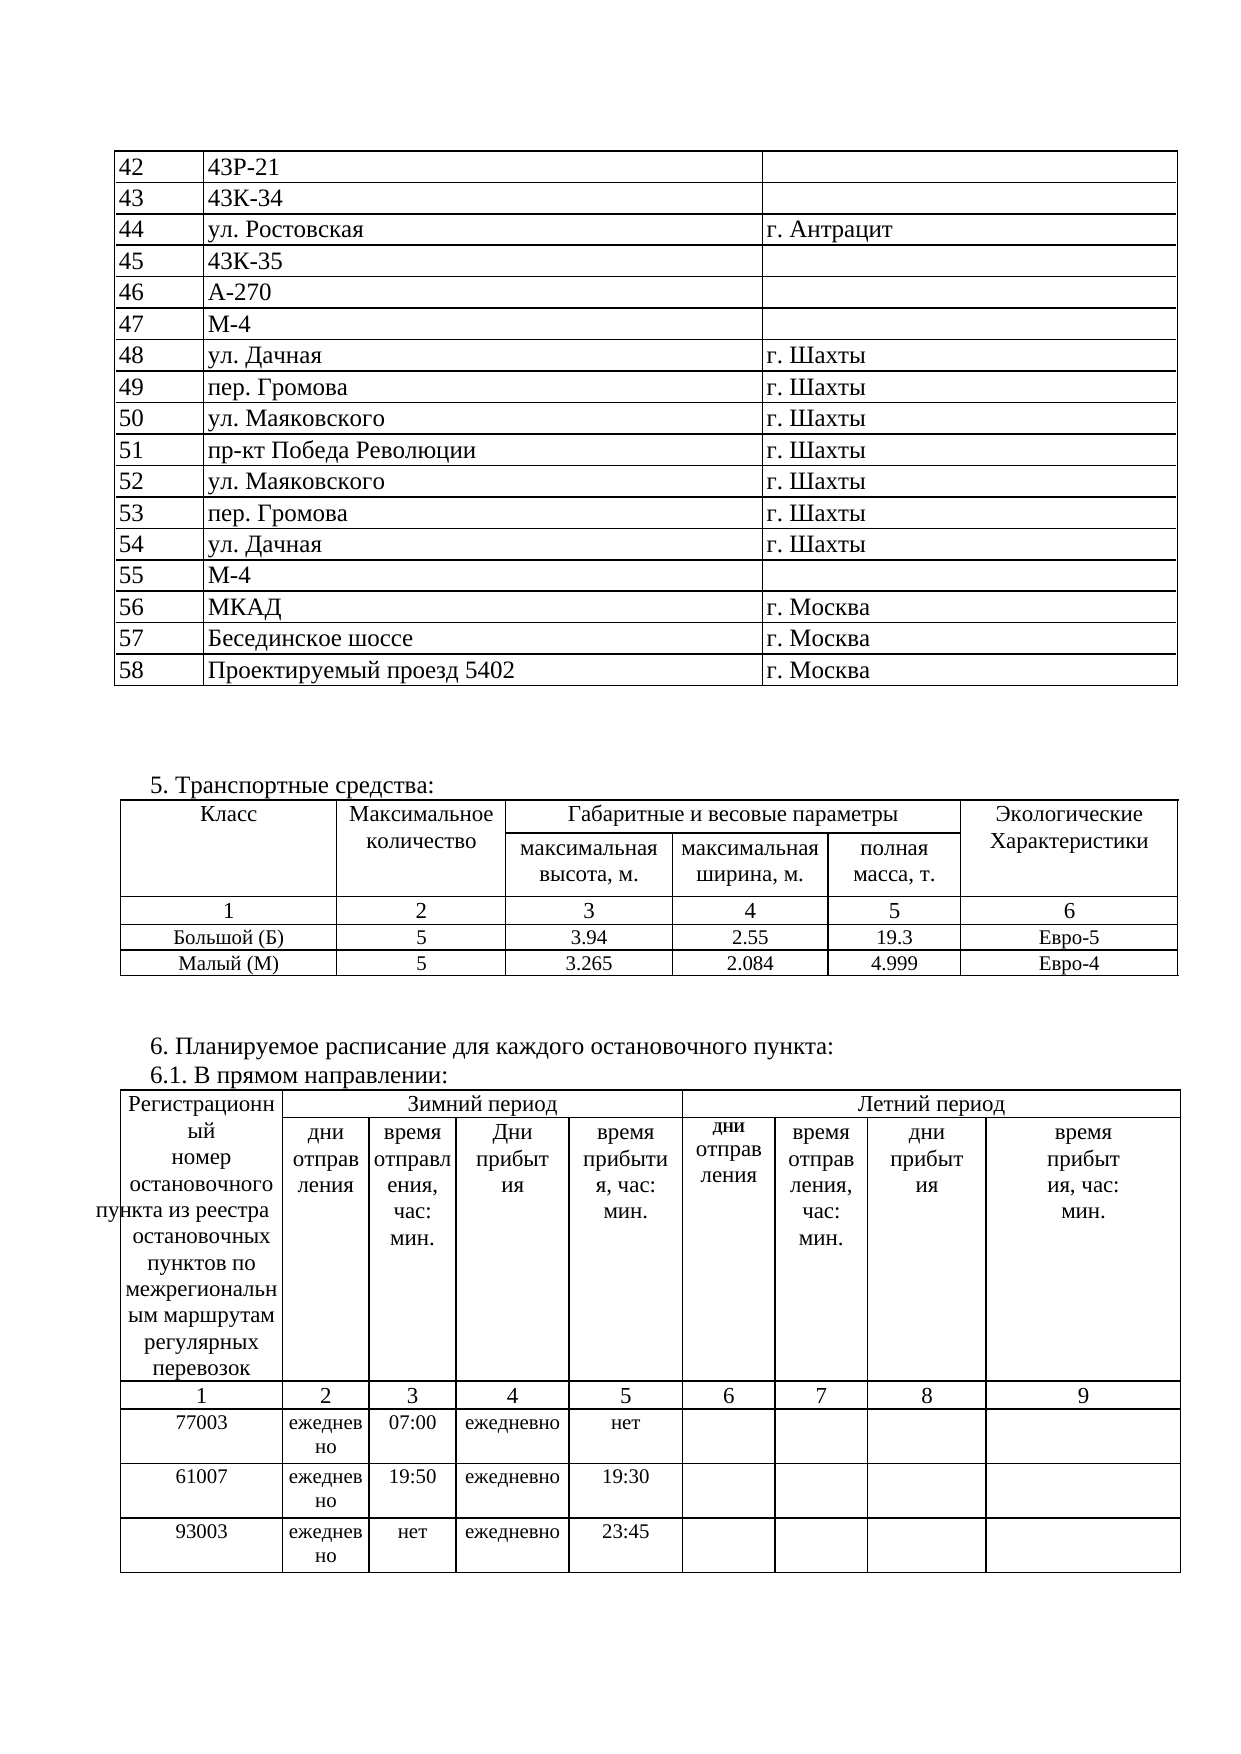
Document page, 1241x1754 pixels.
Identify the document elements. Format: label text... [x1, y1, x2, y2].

table_cell 47 [115, 308, 203, 339]
table_cell [683, 1519, 774, 1571]
table_cell 4.999 [829, 951, 960, 975]
table_cell 19:30 [570, 1464, 682, 1517]
table_cell 45 [115, 245, 203, 276]
table_cell 07:00 [370, 1410, 455, 1463]
table_cell 61007 [121, 1464, 282, 1517]
table_cell г. Шахты [763, 402, 1177, 433]
table_cell 3.265 [506, 951, 672, 975]
table_cell 49 [115, 371, 203, 402]
table_cell г. Шахты [763, 339, 1177, 370]
table_cell 23:45 [570, 1519, 682, 1571]
table_cell ул. Ростовская [204, 215, 762, 244]
table_cell 5 [337, 951, 505, 975]
table_cell [987, 1519, 1180, 1571]
table_cell ДНИ отправ ления [683, 1118, 774, 1380]
table_cell ул. Дачная [204, 529, 762, 559]
table_cell 2 [283, 1382, 368, 1408]
table_header Летний период [683, 1091, 1180, 1117]
table_cell 4 [457, 1382, 568, 1408]
table_cell 2 [337, 897, 505, 923]
table_cell 9 [987, 1382, 1180, 1408]
table_cell [763, 181, 1177, 213]
table_cell пер. Громова [204, 372, 762, 402]
table_cell 53 [115, 497, 203, 527]
table_cell МКАД [204, 592, 762, 622]
table_cell ул. Дачная [204, 340, 762, 370]
table_cell [763, 307, 1177, 339]
table_cell Малый (М) [121, 951, 336, 975]
table_cell 43К-35 [204, 246, 762, 276]
table_cell г. Шахты [763, 496, 1177, 527]
table_header Максимальное количество [337, 801, 505, 896]
table_cell ежедневно [283, 1410, 368, 1463]
table_cell 5 [337, 925, 505, 949]
table_cell 6 [683, 1382, 774, 1408]
table_cell 93003 [121, 1519, 282, 1571]
table_cell г. Антрацит [763, 213, 1177, 244]
table_cell ежедневно [457, 1519, 568, 1571]
table_cell 3 [370, 1382, 455, 1408]
table_cell 8 [868, 1382, 985, 1408]
table_cell [763, 152, 1177, 181]
table_cell время прибыти я, час: мин. [570, 1118, 682, 1380]
table_cell ежедневно [457, 1410, 568, 1463]
table_header Зимний период [283, 1091, 682, 1117]
table_cell время прибыт ия, час: мин. [987, 1118, 1180, 1380]
table_cell дни прибыт ия [868, 1118, 985, 1380]
table_cell нет [370, 1519, 455, 1571]
table_cell 4 [673, 897, 827, 923]
table_cell Дни прибыт ия [457, 1118, 568, 1380]
table_cell ул. Маяковского [204, 466, 762, 496]
table_cell [776, 1410, 867, 1463]
table_cell г. Москва [763, 653, 1177, 685]
table_cell [987, 1410, 1180, 1463]
table_cell 5 [829, 897, 960, 923]
table_cell 5 [570, 1382, 682, 1408]
table_cell 43К-34 [204, 183, 762, 213]
text 6. Планируемое расписание для каждого остановочного пункта: [150, 1031, 1090, 1060]
table_cell пер. Громова [204, 498, 762, 527]
table_cell [763, 276, 1177, 307]
table_cell [868, 1464, 985, 1517]
table_cell 7 [776, 1382, 867, 1408]
table_cell 51 [115, 434, 203, 464]
table_cell 1 [121, 897, 336, 923]
table_cell [683, 1410, 774, 1463]
table_cell [763, 244, 1177, 276]
table_cell 50 [115, 403, 203, 433]
table_cell Большой (Б) [121, 925, 336, 949]
table_header Класс [121, 801, 336, 896]
table_cell 43Р-21 [204, 152, 762, 181]
table_cell пр-кт Победа Революции [204, 435, 762, 464]
table_cell нет [570, 1410, 682, 1463]
table_cell 44 [115, 214, 203, 244]
table_cell г. Москва [763, 590, 1177, 622]
table_cell ежедневно [457, 1464, 568, 1517]
table_header Экологические Характеристики [961, 801, 1177, 896]
table_cell 6 [961, 897, 1177, 923]
table_cell 43 [115, 183, 203, 213]
table_cell ул. Маяковского [204, 403, 762, 433]
table_cell [868, 1410, 985, 1463]
table_cell 19:50 [370, 1464, 455, 1517]
table_cell А-270 [204, 277, 762, 307]
table_cell время отправ ления, час: мин. [776, 1118, 867, 1380]
table_cell [683, 1464, 774, 1517]
table_cell ежедневно [283, 1519, 368, 1571]
table_cell г. Шахты [763, 465, 1177, 496]
table_cell 58 [115, 654, 203, 685]
table_cell ежедневно [283, 1464, 368, 1517]
table_cell 3 [506, 897, 672, 923]
table_cell М-4 [204, 561, 762, 590]
table_cell 57 [115, 623, 203, 653]
table_cell максимальная высота, м. [506, 834, 672, 896]
table_cell 2.55 [673, 925, 827, 949]
table_cell Евро-5 [961, 925, 1177, 949]
table_cell г. Шахты [763, 528, 1177, 559]
table_cell М-4 [204, 309, 762, 339]
table_cell 77003 [121, 1410, 282, 1463]
table_cell [776, 1519, 867, 1571]
text 6.1. В прямом направлении: [150, 1060, 1090, 1089]
table_cell 46 [115, 277, 203, 307]
table_cell 54 [115, 529, 203, 559]
table_cell [987, 1464, 1180, 1517]
table_cell 52 [115, 466, 203, 496]
table_cell Бесединское шоссе [204, 623, 762, 653]
table_cell Евро-4 [961, 951, 1177, 975]
table_cell полная масса, т. [829, 834, 960, 896]
table_cell 56 [115, 591, 203, 622]
table_cell 48 [115, 340, 203, 370]
table_cell 55 [115, 560, 203, 590]
table_cell время отправл ения, час: мин. [370, 1118, 455, 1380]
table_cell 1 [121, 1382, 282, 1408]
table_cell г. Шахты [763, 433, 1177, 464]
table_cell дни отправ ления [283, 1118, 368, 1380]
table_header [121, 1091, 282, 1380]
table_cell [776, 1464, 867, 1517]
table_cell [763, 559, 1177, 590]
table_cell г. Шахты [763, 370, 1177, 402]
table_cell г. Москва [763, 622, 1177, 653]
text 5. Транспортные средства: [150, 770, 1090, 799]
table_cell 3.94 [506, 925, 672, 949]
table_cell [868, 1519, 985, 1571]
table_cell 2.084 [673, 951, 827, 975]
table_cell максимальная ширина, м. [673, 834, 827, 896]
table_cell 19.3 [829, 925, 960, 949]
table_cell Проектируемый проезд 5402 [204, 655, 762, 685]
table_header Габаритные и весовые параметры [506, 801, 960, 832]
table_cell 42 [115, 152, 203, 181]
